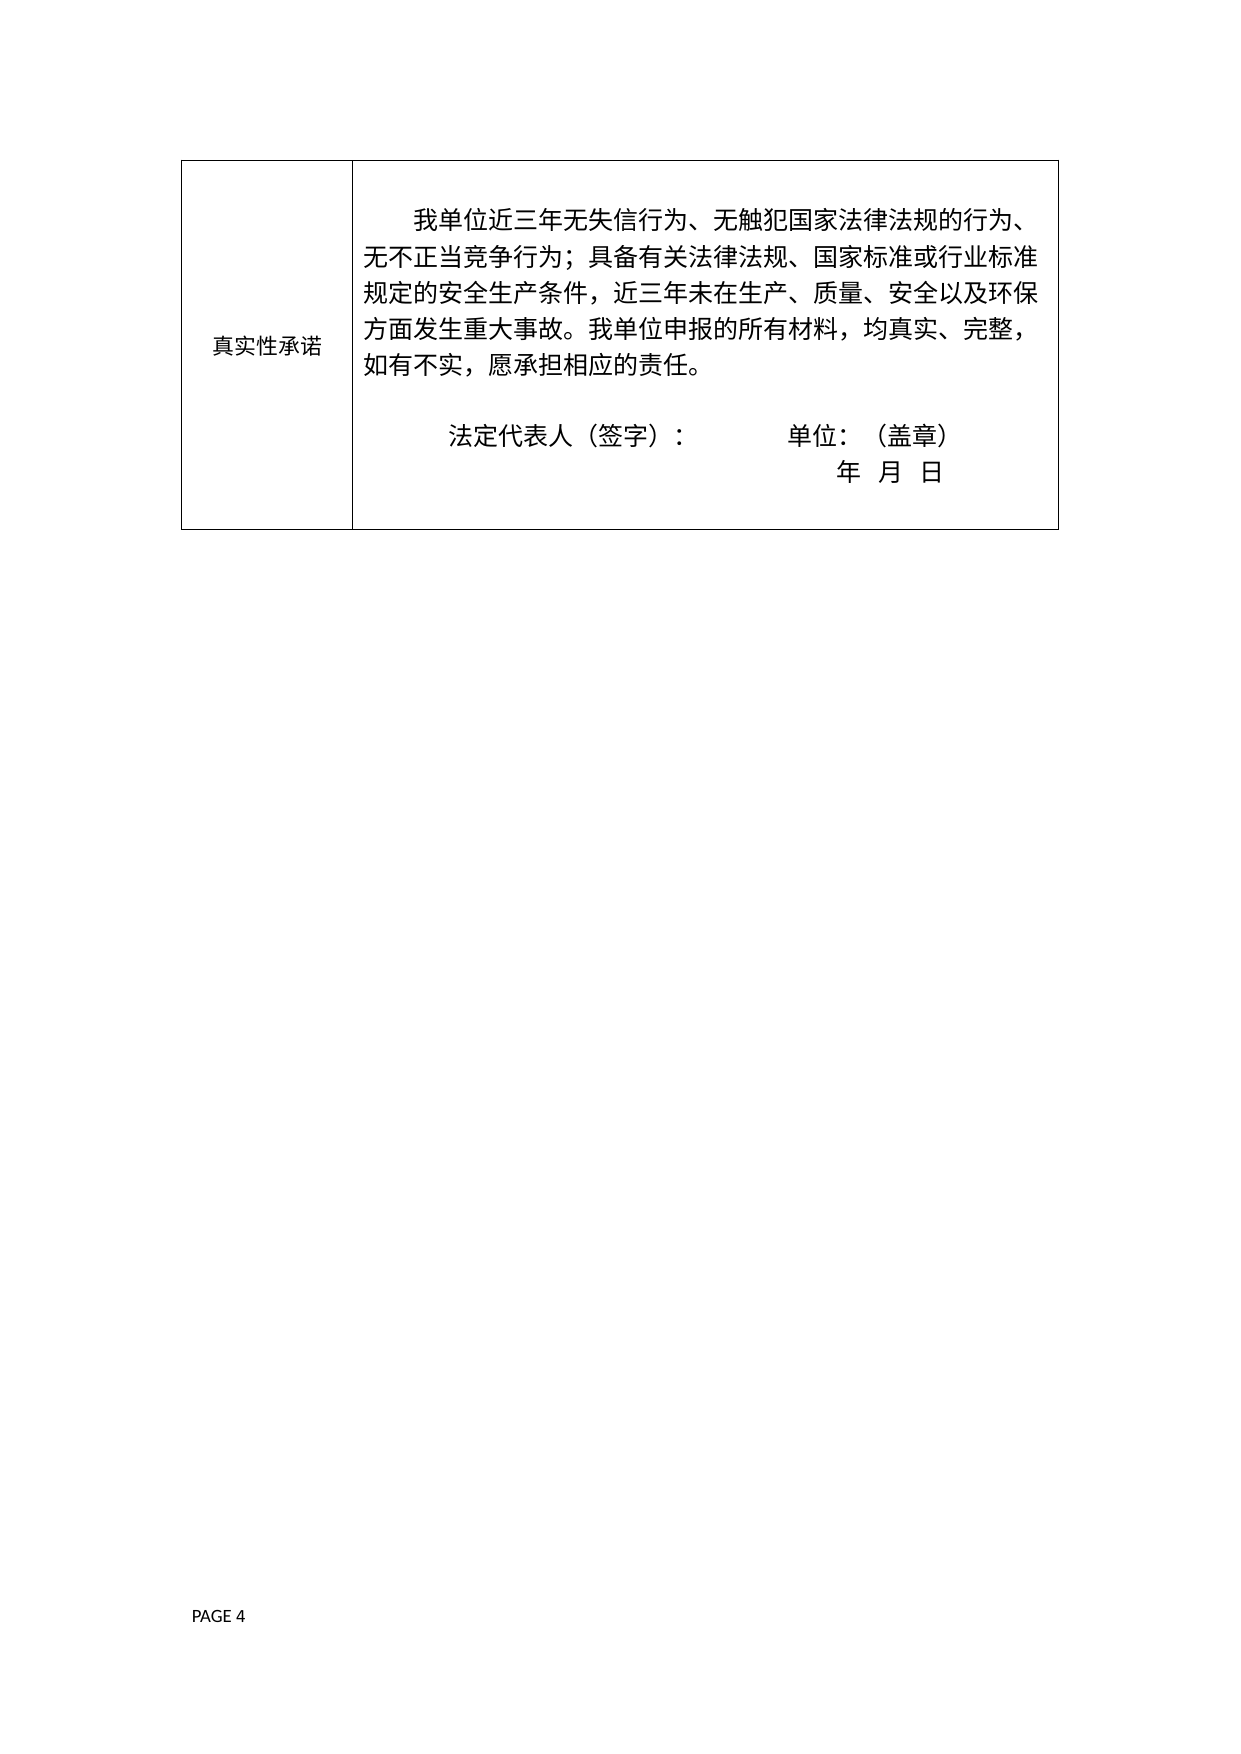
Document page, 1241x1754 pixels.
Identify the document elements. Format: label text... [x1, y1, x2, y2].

table_cell 真实性承诺 [182, 161, 352, 529]
table_cell 我单位近三年无失信行为、无触犯国家法律法规的行为、无不正当竞争行为；具备有关法律法规、国家标准或行业标准规定的安全生产条件，近三年未在生产、质量、安全以及环保方面发生重大事故。我单位申报的所有材料，均真实、完整，如有不实，愿承担相应的责任。 法定代表人（签字）： 单位：（盖章） 年 月 日 [353, 161, 1058, 529]
